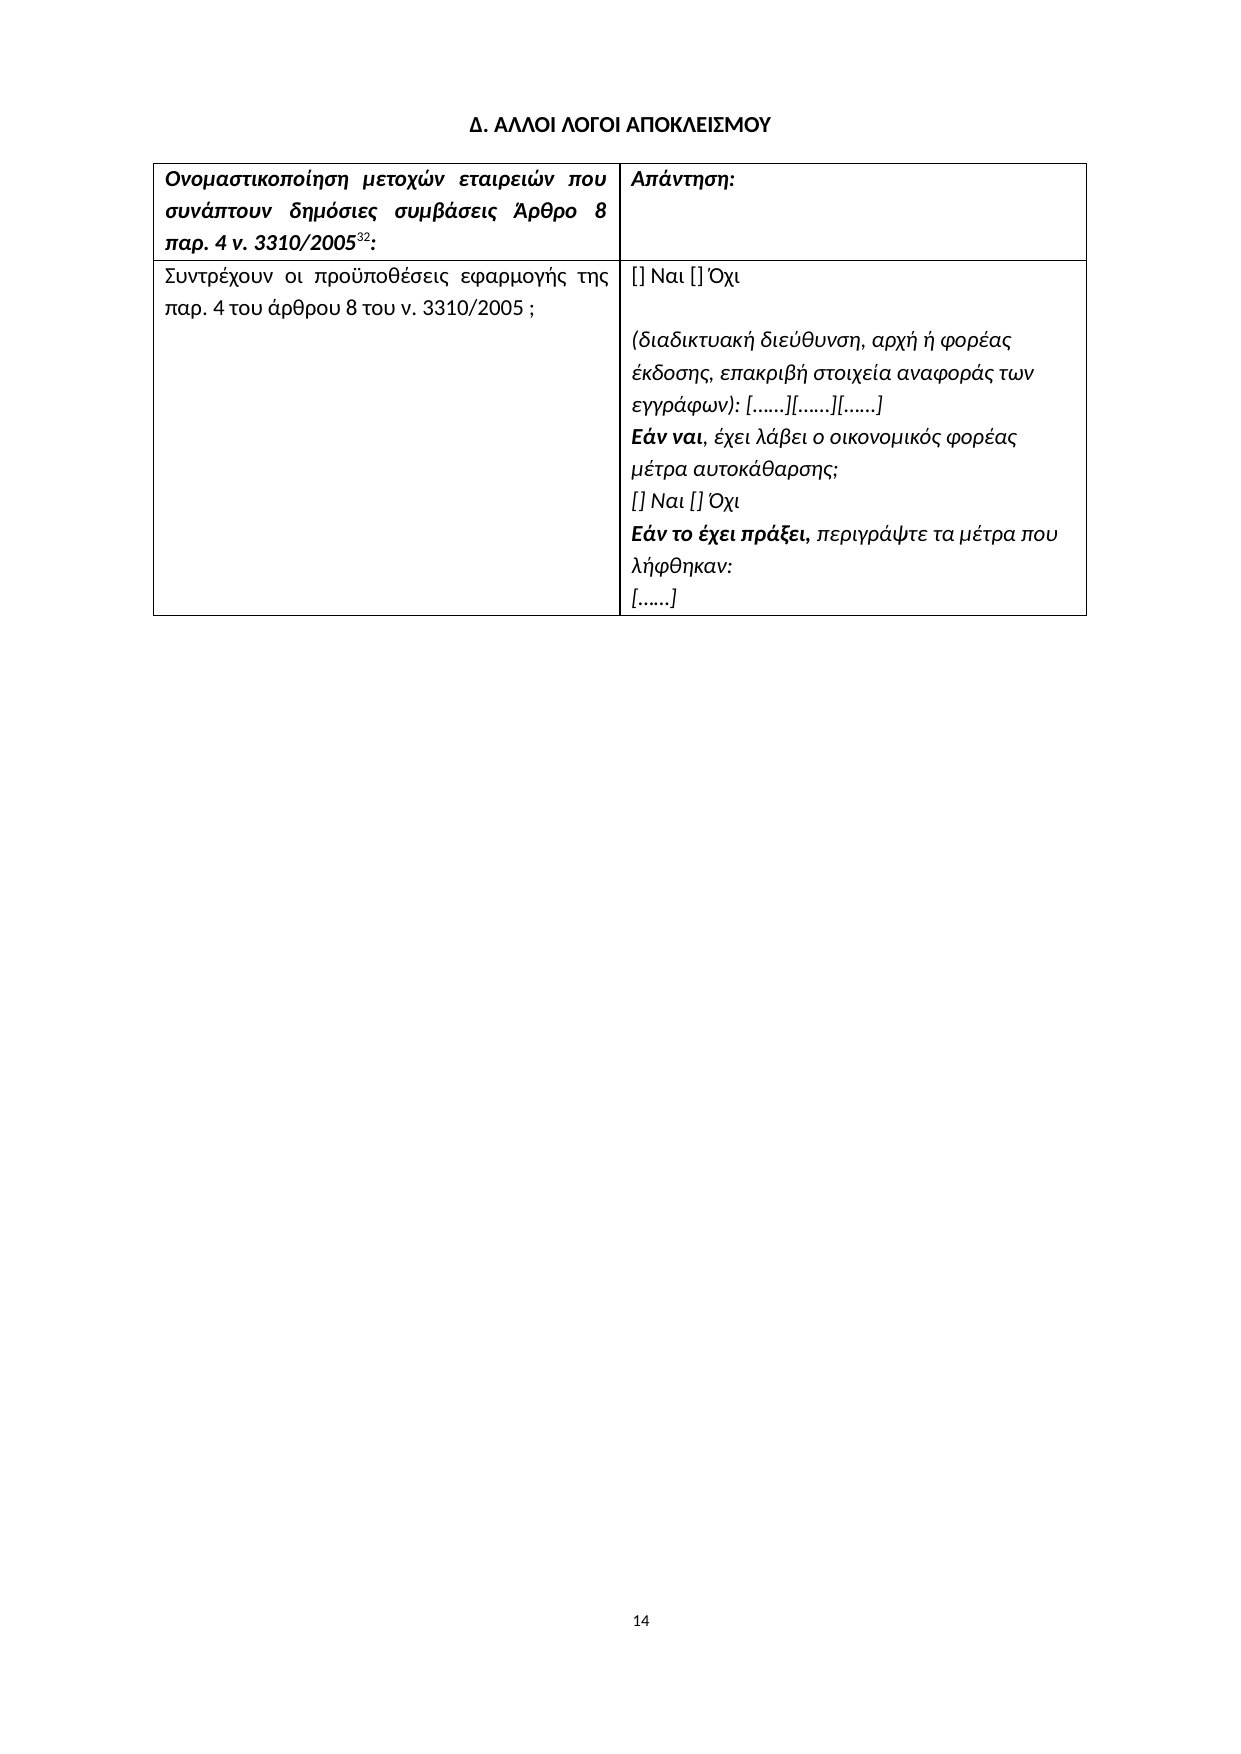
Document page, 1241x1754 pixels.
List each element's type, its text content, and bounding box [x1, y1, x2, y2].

table_cell Συντρέχουν οι προϋποθέσεις εφαρμογής της παρ. 4 του άρθρου 8 του ν. 3310/2005 ; [154, 261, 619, 615]
text Δ. ΑΛΛΟΙ ΛΟΓΟΙ ΑΠΟΚΛΕΙΣΜΟΥ [159, 110, 1081, 138]
table_cell [] Ναι [] Όχι (διαδικτυακή διεύθυνση, αρχή ή φορέας έκδοσης, επακριβή στοιχεία αναφοράς των εγγράφων): [……][……][……] Εάν ναι, έχει λάβει ο οικονομικός φορέας μέτρα αυτοκάθαρσης; [] Ναι [] Όχι Εάν το έχει πράξει, περιγράψτε τα μέτρα που λήφθηκαν: [……] [621, 261, 1086, 615]
table_header Απάντηση: [621, 164, 1086, 260]
table_header Ονομαστικοποίηση μετοχών εταιρειών που συνάπτουν δημόσιες συμβάσεις Άρθρο 8 παρ. 4 ν. 3310/2005: [154, 164, 619, 260]
